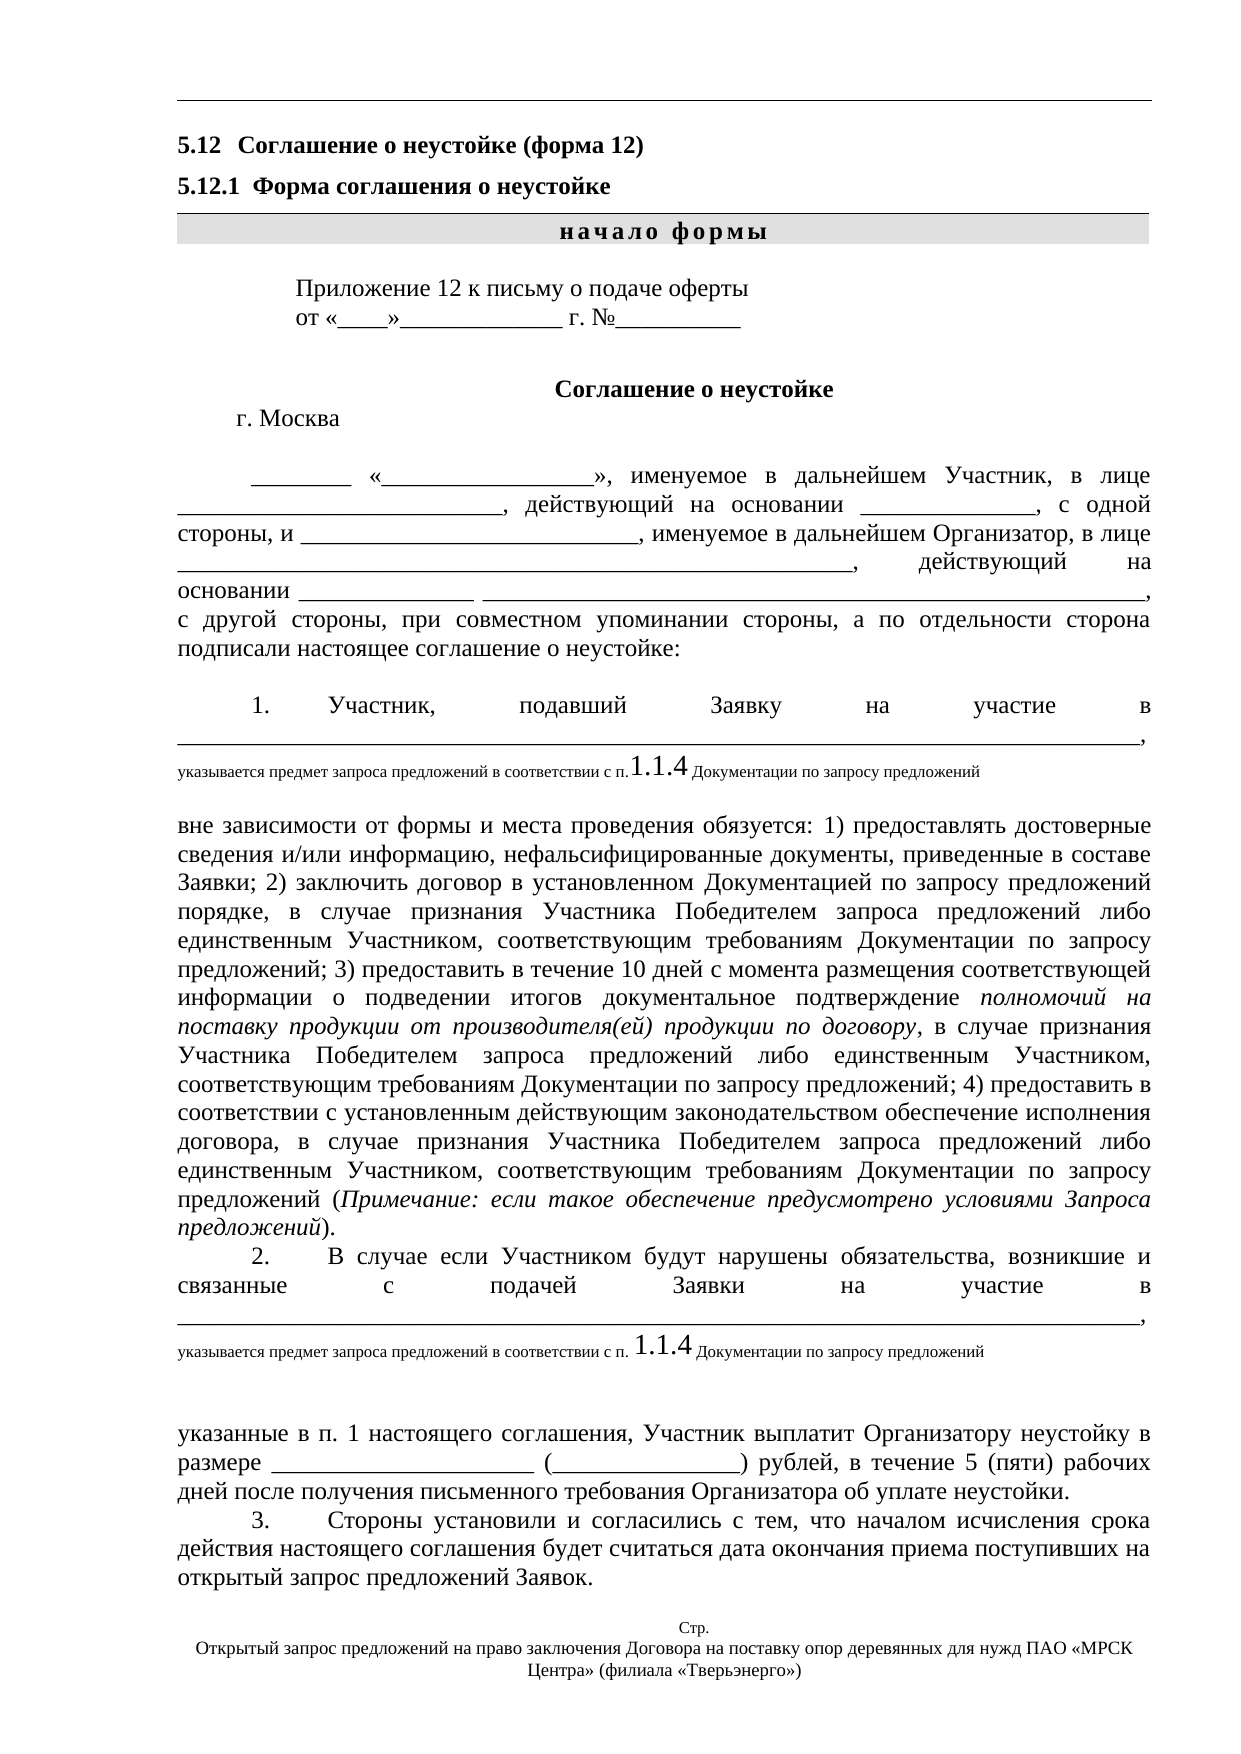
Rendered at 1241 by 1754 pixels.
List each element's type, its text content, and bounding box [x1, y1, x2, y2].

text указывается предмет запроса предложений в соответствии с п. 1.1.4 Документации по запросу предложений [177, 1327, 1152, 1361]
list Участник, подавший Заявку на участие в _____________________________________________________________________________, [177, 690, 1152, 748]
subtitle Форма соглашения о неустойке [177, 171, 1152, 200]
text указанные в п. 1 настоящего соглашения, Участник выплатит Организатору неустойку в размере _____________________ (_______________) рублей, в течение 5 (пяти) рабочих дней после получения письменного требования Организатора об уплате неустойки. [177, 1418, 1152, 1505]
text Приложение 12 к письму о подаче оферты от «____»_____________ г. №__________ [295, 273, 1152, 331]
list В случае если Участником будут нарушены обязательства, возникшие и связанные с подачей Заявки на участие в _____________________________________________________________________________, [177, 1241, 1152, 1327]
text Соглашение о неустойке [177, 374, 1152, 403]
list Стороны установили и согласились с тем, что началом исчисления срока действия настоящего соглашения будет считаться дата окончания приема поступивших на открытый запрос предложений Заявок. [177, 1505, 1152, 1591]
text вне зависимости от формы и места проведения обязуется: 1) предоставлять достоверные сведения и/или информацию, нефальсифицированные документы, приведенные в составе Заявки; 2) заключить договор в установленном Документацией по запросу предложений порядке, в случае признания Участника Победителем запроса предложений либо единственным Участником, соответствующим требованиям Документации по запросу предложений; 3) предоставить в течение 10 дней с момента размещения соответствующей информации о подведении итогов документальное подтверждение полномочий на поставку продукции от производителя(ей) продукции по договору, в случае признания Участника Победителем запроса предложений либо единственным Участником, соответствующим требованиям Документации по запросу предложений; 4) предоставить в соответствии с установленным действующим законодательством обеспечение исполнения договора, в случае признания Участника Победителем запроса предложений либо единственным Участником, соответствующим требованиям Документации по запросу предложений (Примечание: если такое обеспечение предусмотрено условиями Запроса предложений). [177, 810, 1152, 1241]
text ________ «_________________», именуемое в дальнейшем Участник, в лице __________________________, действующий на основании ______________, с одной стороны, и ___________________________, именуемое в дальнейшем Организатор, в лице ______________________________________________________, действующий на основании ______________ _____________________________________________________, с другой стороны, при совместном упоминании стороны, а по отдельности сторона подписали настоящее соглашение о неустойке: [177, 460, 1152, 661]
text указывается предмет запроса предложений в соответствии с п.1.1.4 Документации по запросу предложений [177, 748, 1152, 781]
text г. Москва [177, 403, 1152, 431]
text начало формы [177, 214, 1149, 244]
subtitle Соглашение о неустойке (форма 12) [177, 130, 1152, 159]
